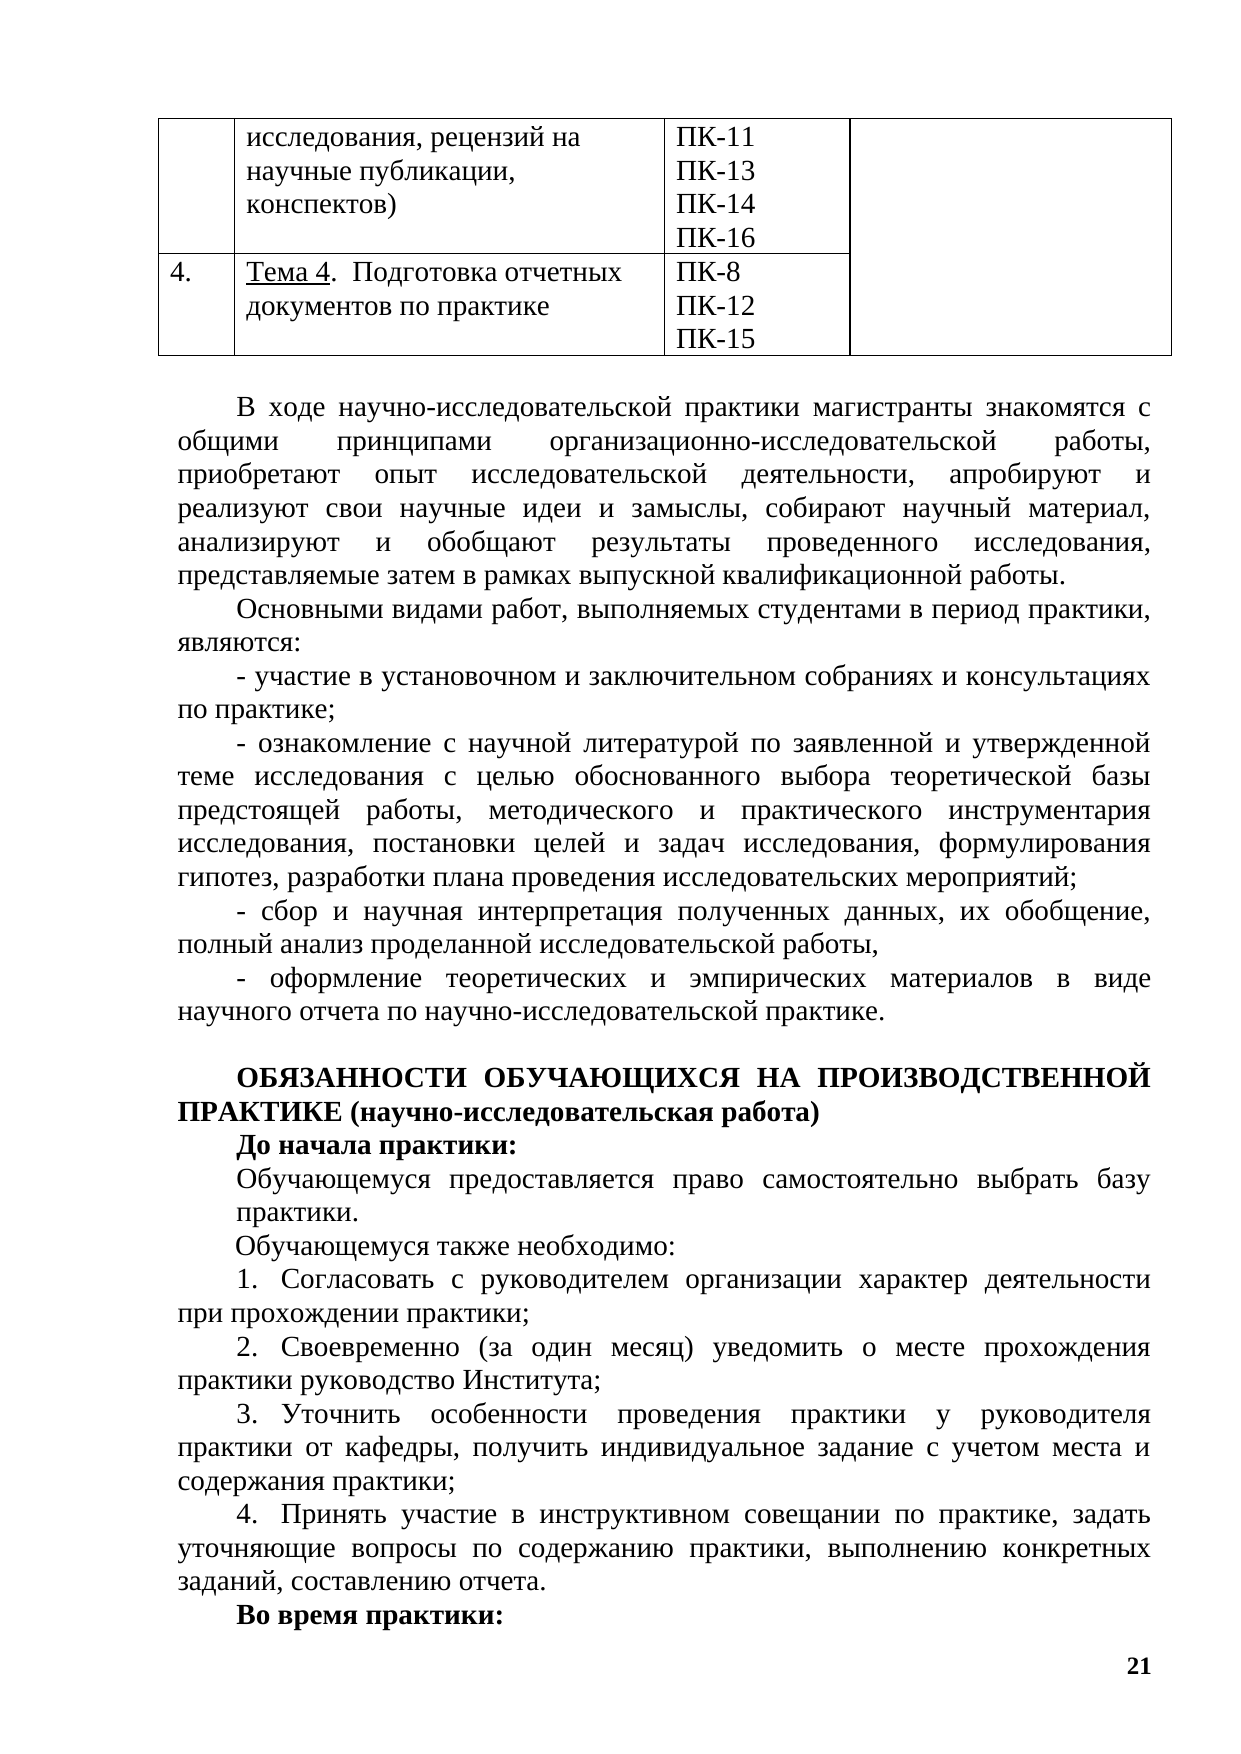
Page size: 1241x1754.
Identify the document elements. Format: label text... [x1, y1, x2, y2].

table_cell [235, 119, 664, 253]
list Обучающемуся также необходимо: [235, 1228, 1152, 1262]
text До начала практики: [177, 1127, 1152, 1161]
text - сбор и научная интерпретация полученных данных, их обобщение, полный анализ проделанной исследовательской работы, [177, 893, 1152, 960]
table_cell Тема 4. Подготовка отчетных документов по практике [235, 254, 664, 355]
text - оформление теоретических и эмпирических материалов в виде научного отчета по научно-исследовательской практике. [177, 960, 1152, 1027]
list Уточнить особенности проведения практики у руководителя практики от кафедры, получить индивидуальное задание с учетом места и содержания практики; [177, 1396, 1152, 1496]
text В ходе научно-исследовательской практики магистранты знакомятся с общими принципами организационно-исследовательской работы, приобретают опыт исследовательской деятельности, апробируют и реализуют свои научные идеи и замыслы, собирают научный материал, анализируют и обобщают результаты проведенного исследования, представляемые затем в рамках выпускной квалификационной работы. [177, 389, 1152, 591]
table_cell ПК-8 ПК-12 ПК-15 [665, 254, 849, 355]
table_cell [159, 119, 234, 253]
table_cell [159, 254, 234, 355]
text Основными видами работ, выполняемых студентами в период практики, являются: [177, 591, 1152, 658]
text ОБЯЗАННОСТИ ОБУЧАЮЩИХСЯ НА ПРОИЗВОДСТВЕННОЙ ПРАКТИКЕ (научно-исследовательская работа) [177, 1060, 1152, 1127]
list Согласовать с руководителем организации характер деятельности при прохождении практики; [177, 1262, 1152, 1329]
text - ознакомление с научной литературой по заявленной и утвержденной теме исследования с целью обоснованного выбора теоретической базы предстоящей работы, методического и практического инструментария исследования, постановки целей и задач исследования, формулирования гипотез, разработки плана проведения исследовательских мероприятий; [177, 725, 1152, 893]
text - участие в установочном и заключительном собраниях и консультациях по практике; [177, 658, 1152, 725]
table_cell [665, 119, 849, 253]
list Принять участие в инструктивном совещании по практике, задать уточняющие вопросы по содержанию практики, выполнению конкретных заданий, составлению отчета. [177, 1496, 1152, 1597]
list Обучающемуся предоставляется право самостоятельно выбрать базу практики. [236, 1161, 1152, 1228]
list Своевременно (за один месяц) уведомить о месте прохождения практики руководство Института; [177, 1329, 1152, 1396]
text Во время практики: [177, 1597, 1152, 1631]
